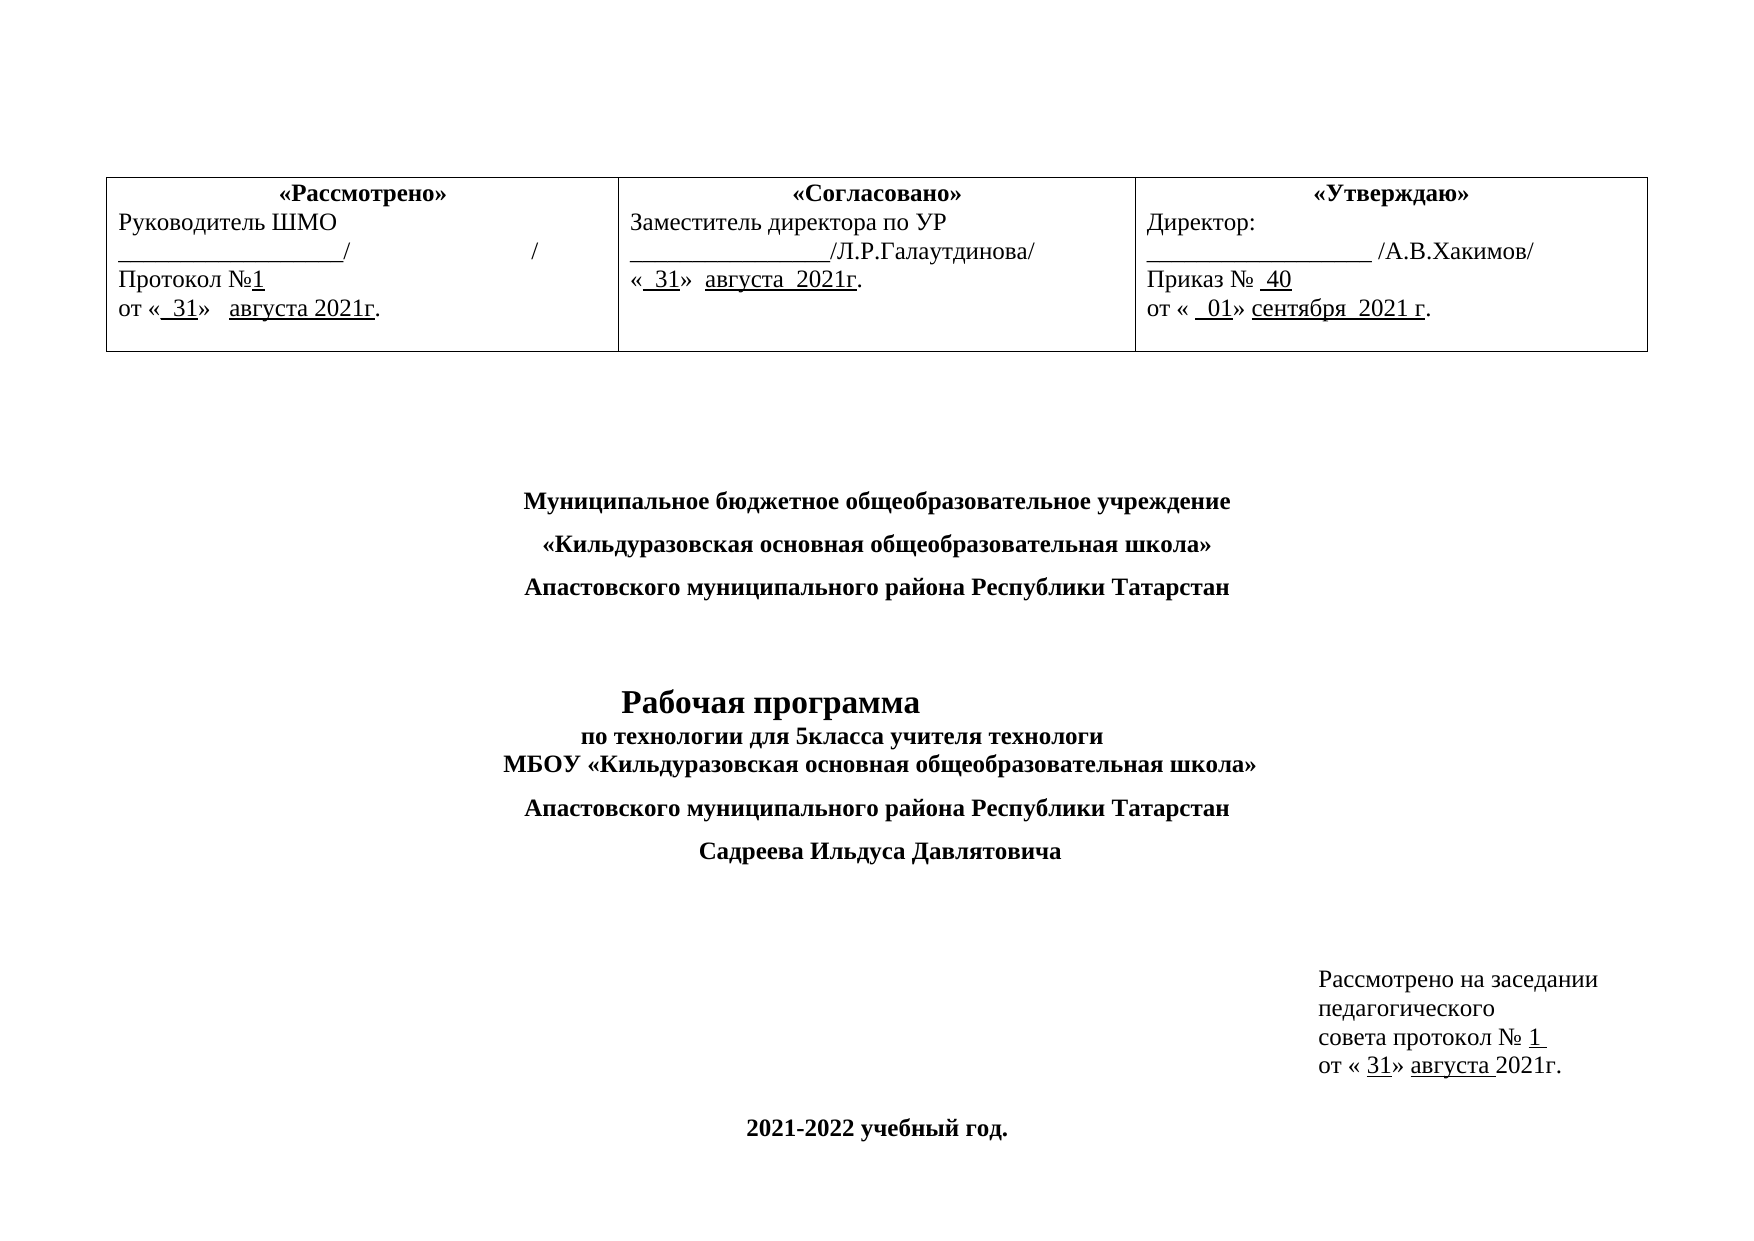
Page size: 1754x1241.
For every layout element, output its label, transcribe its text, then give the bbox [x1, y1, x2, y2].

table_header «Согласовано» Заместитель директора по УР ________________/Л.Р.Галаутдинова/ « 31» августа 2021г. [619, 178, 1135, 351]
table_header «Рассмотрено» Руководитель ШМО __________________/ / Протокол №1 от «_31» августа 2021г. [107, 178, 618, 351]
text «Кильдуразовская основная общеобразовательная школа» [118, 529, 1636, 558]
text МБОУ «Кильдуразовская основная общеобразовательная школа» [118, 749, 1636, 778]
text Рабочая программа [118, 682, 1636, 721]
text Рассмотрено на заседании [118, 964, 1636, 993]
text совета протокол № 1 [118, 1022, 1636, 1051]
text от « 31» августа 2021г. [118, 1051, 1636, 1079]
text 2021-2022 учебный год. [118, 1113, 1636, 1142]
table_header «Утверждаю» Директор: __________________ /А.В.Хакимов/ Приказ № 40 от « 01» сентября 2021 г. [1136, 178, 1647, 351]
text педагогического [118, 993, 1636, 1022]
text по технологии для 5класса учителя технологи [118, 721, 1636, 749]
text Апастовского муниципального района Республики Татарстан [118, 572, 1636, 601]
text Садреева Ильдуса Давлятовича [118, 836, 1636, 864]
text Апастовского муниципального района Республики Татарстан [118, 793, 1636, 821]
text Муниципальное бюджетное общеобразовательное учреждение [118, 486, 1636, 515]
